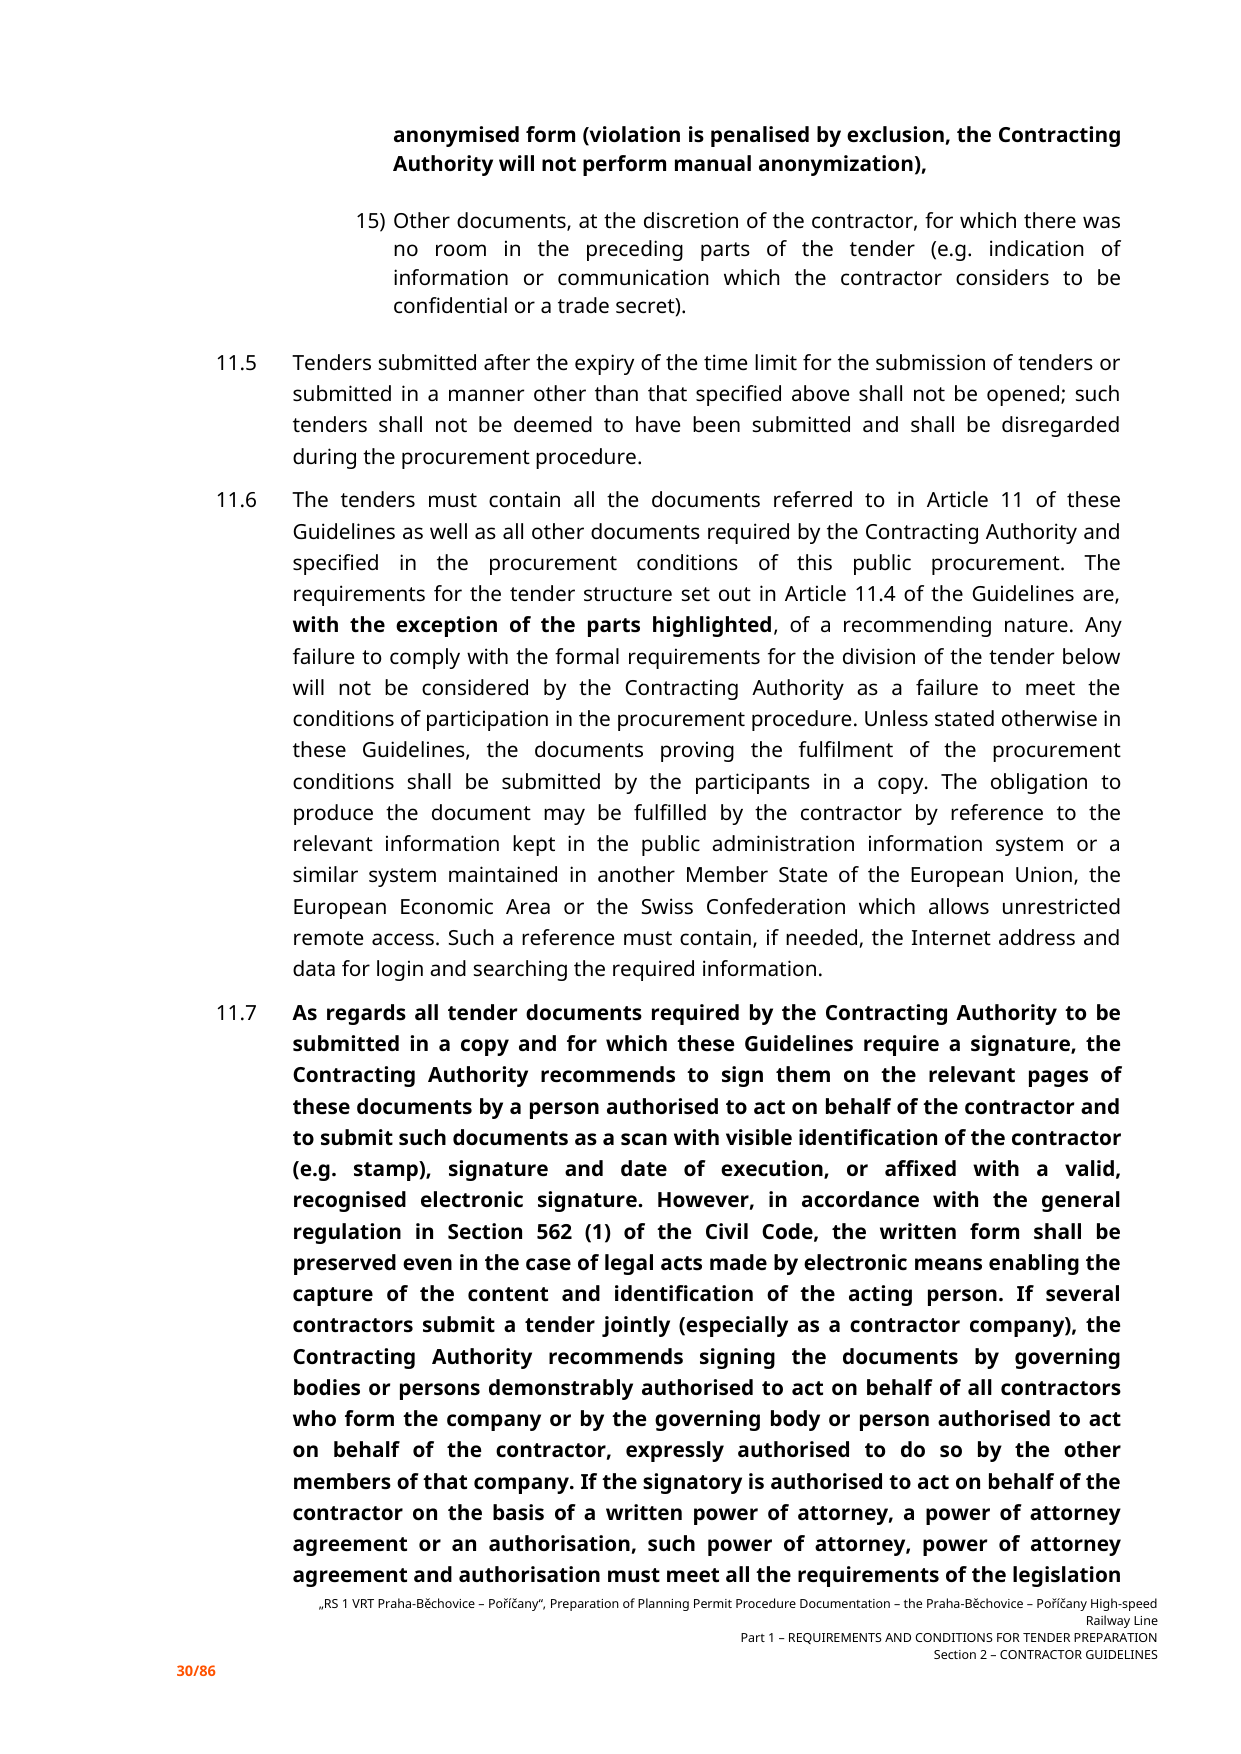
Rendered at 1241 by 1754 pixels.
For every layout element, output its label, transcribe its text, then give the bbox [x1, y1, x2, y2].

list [355, 121, 1122, 177]
text Tenders submitted after the expiry of the time limit for the submission of tenders or submitted in a manner other than that specified above shall not be opened; such tenders shall not be deemed to have been submitted and shall be disregarded during the procurement procedure. [216, 348, 1122, 470]
list Other documents, at the discretion of the contractor, for which there was no room in the preceding parts of the tender (e.g. indication of information or communication which the contractor considers to be confidential or a trade secret). [355, 206, 1122, 320]
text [216, 998, 1122, 1589]
text The tenders must contain all the documents referred to in Article 11 of these Guidelines as well as all other documents required by the Contracting Authority and specified in the procurement conditions of this public procurement. The requirements for the tender structure set out in Article 11.4 of the Guidelines are, with the exception of the parts highlighted, of a recommending nature. Any failure to comply with the formal requirements for the division of the tender below will not be considered by the Contracting Authority as a failure to meet the conditions of participation in the procurement procedure. Unless stated otherwise in these Guidelines, the documents proving the fulfilment of the procurement conditions shall be submitted by the participants in a copy. The obligation to produce the document may be fulfilled by the contractor by reference to the relevant information kept in the public administration information system or a similar system maintained in another Member State of the European Union, the European Economic Area or the Swiss Confederation which allows unrestricted remote access. Such a reference must contain, if needed, the Internet address and data for login and searching the required information. [216, 486, 1122, 983]
